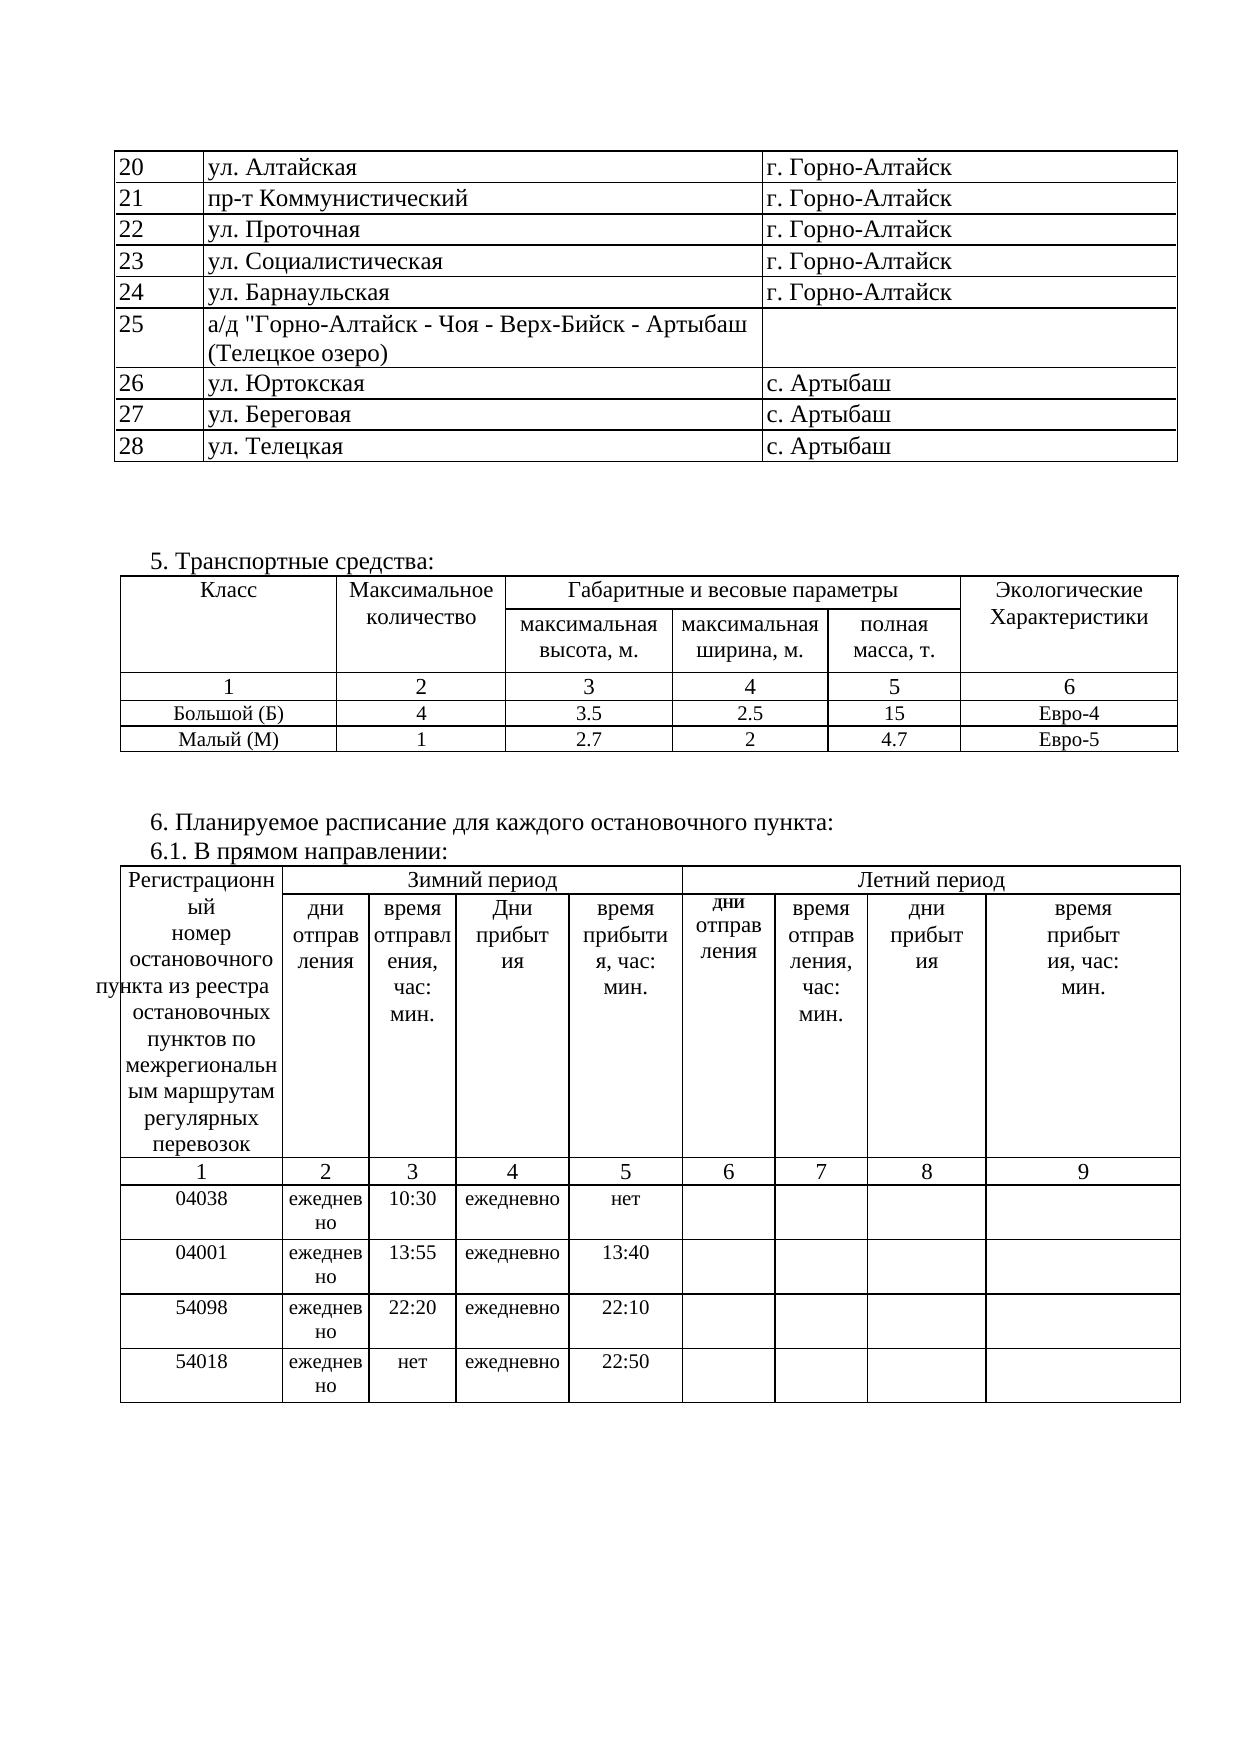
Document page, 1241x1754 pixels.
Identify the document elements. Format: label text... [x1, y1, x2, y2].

table_cell 54018 [121, 1349, 282, 1402]
text 5. Транспортные средства: [150, 546, 1090, 575]
table_cell [868, 1295, 985, 1347]
table_cell 25 [115, 308, 203, 366]
table_cell 5 [829, 673, 960, 699]
table_cell пр-т Коммунистический [204, 183, 762, 213]
table_cell 6 [683, 1158, 774, 1184]
table_cell ул. Барнаульская [204, 277, 762, 307]
table_cell 4 [673, 673, 827, 699]
table_cell [776, 1295, 867, 1347]
table_cell а/д "Горно-Алтайск - Чоя - Верх-Бийск - Артыбаш (Телецкое озеро) [204, 309, 762, 366]
table_cell [987, 1295, 1180, 1347]
table_cell [683, 1240, 774, 1293]
table_cell ежедневно [283, 1186, 368, 1239]
table_cell [683, 1295, 774, 1347]
table_cell г. Горно-Алтайск [763, 244, 1177, 276]
table_cell 3.5 [506, 701, 672, 725]
table_cell 22:20 [370, 1295, 455, 1347]
table_cell 3 [506, 673, 672, 699]
table_cell 8 [868, 1158, 985, 1184]
table_cell [776, 1186, 867, 1239]
text 6. Планируемое расписание для каждого остановочного пункта: [150, 807, 1090, 836]
table_cell 3 [370, 1158, 455, 1184]
table_cell 13:40 [570, 1240, 682, 1293]
table_cell ул. Алтайская [204, 152, 762, 181]
table_cell 15 [829, 701, 960, 725]
table_cell [776, 1349, 867, 1402]
table_cell [868, 1240, 985, 1293]
table_cell г. Горно-Алтайск [763, 181, 1177, 213]
table_cell ДНИ отправ ления [683, 895, 774, 1156]
table_cell 5 [570, 1158, 682, 1184]
text 6.1. В прямом направлении: [150, 836, 1090, 865]
table_cell [868, 1349, 985, 1402]
table_cell ул. Телецкая [204, 431, 762, 461]
table_cell 2 [283, 1158, 368, 1184]
table_cell 28 [115, 430, 203, 461]
table_cell 2.7 [506, 727, 672, 751]
table_cell ул. Проточная [204, 215, 762, 244]
table_cell 22:10 [570, 1295, 682, 1347]
table_header Класс [121, 577, 336, 672]
table_cell [868, 1186, 985, 1239]
table_cell 54098 [121, 1295, 282, 1347]
table_cell г. Горно-Алтайск [763, 276, 1177, 307]
table_cell 2.5 [673, 701, 827, 725]
table_cell время прибыт ия, час: мин. [987, 895, 1180, 1156]
table_cell с. Артыбаш [763, 398, 1177, 429]
table_cell ул. Социалистическая [204, 246, 762, 276]
table_cell [987, 1240, 1180, 1293]
table_cell нет [370, 1349, 455, 1402]
table_cell [987, 1186, 1180, 1239]
table_cell 1 [337, 727, 505, 751]
table_cell ежедневно [457, 1240, 568, 1293]
table_cell 2 [337, 673, 505, 699]
table_cell 6 [961, 673, 1177, 699]
table_cell Евро-5 [961, 727, 1177, 751]
table_cell с. Артыбаш [763, 429, 1177, 461]
table_cell Евро-4 [961, 701, 1177, 725]
table_cell дни отправ ления [283, 895, 368, 1156]
table_cell полная масса, т. [829, 610, 960, 672]
table_cell ежедневно [283, 1295, 368, 1347]
table_cell 2 [673, 727, 827, 751]
table_cell ежедневно [457, 1186, 568, 1239]
table_cell [987, 1349, 1180, 1402]
table_cell ежедневно [457, 1295, 568, 1347]
table_cell г. Горно-Алтайск [763, 152, 1177, 181]
table_cell 4 [457, 1158, 568, 1184]
table_cell 26 [115, 368, 203, 398]
table_cell Малый (М) [121, 727, 336, 751]
table_cell ежедневно [283, 1240, 368, 1293]
table_cell 10:30 [370, 1186, 455, 1239]
table_header Регистрационный номер остановочного пункта из реестра остановочных пунктов по межрегиональным маршрутам регулярных перевозок [121, 867, 282, 1156]
table_cell дни прибыт ия [868, 895, 985, 1156]
table_cell 22 [115, 214, 203, 244]
table_cell 27 [115, 399, 203, 429]
table_cell 21 [115, 183, 203, 213]
table_cell 04001 [121, 1240, 282, 1293]
table_cell [763, 307, 1177, 366]
table_cell Большой (Б) [121, 701, 336, 725]
table_cell максимальная ширина, м. [673, 610, 827, 672]
table_cell нет [570, 1186, 682, 1239]
table_header Габаритные и весовые параметры [506, 577, 960, 608]
table_cell 1 [121, 1158, 282, 1184]
table_cell 13:55 [370, 1240, 455, 1293]
table_cell с. Артыбаш [763, 366, 1177, 398]
table_cell 23 [115, 245, 203, 276]
table_header Экологические Характеристики [961, 577, 1177, 672]
table_cell 04038 [121, 1186, 282, 1239]
table_cell время отправ ления, час: мин. [776, 895, 867, 1156]
table_cell 24 [115, 277, 203, 307]
table_cell максимальная высота, м. [506, 610, 672, 672]
table_cell 4 [337, 701, 505, 725]
table_cell 20 [115, 152, 203, 181]
table_cell 9 [987, 1158, 1180, 1184]
table_cell 4.7 [829, 727, 960, 751]
table_cell Дни прибыт ия [457, 895, 568, 1156]
table_cell 1 [121, 673, 336, 699]
table_header Летний период [683, 867, 1180, 893]
table_cell время отправл ения, час: мин. [370, 895, 455, 1156]
table_cell время прибыти я, час: мин. [570, 895, 682, 1156]
table_cell ежедневно [457, 1349, 568, 1402]
table_cell ежедневно [283, 1349, 368, 1402]
table_cell 7 [776, 1158, 867, 1184]
table_cell ул. Береговая [204, 400, 762, 429]
table_cell [683, 1186, 774, 1239]
table_cell [776, 1240, 867, 1293]
table_cell ул. Юртокская [204, 368, 762, 398]
table_cell г. Горно-Алтайск [763, 213, 1177, 244]
table_header Максимальное количество [337, 577, 505, 672]
table_cell 22:50 [570, 1349, 682, 1402]
table_header Зимний период [283, 867, 682, 893]
table_cell [683, 1349, 774, 1402]
